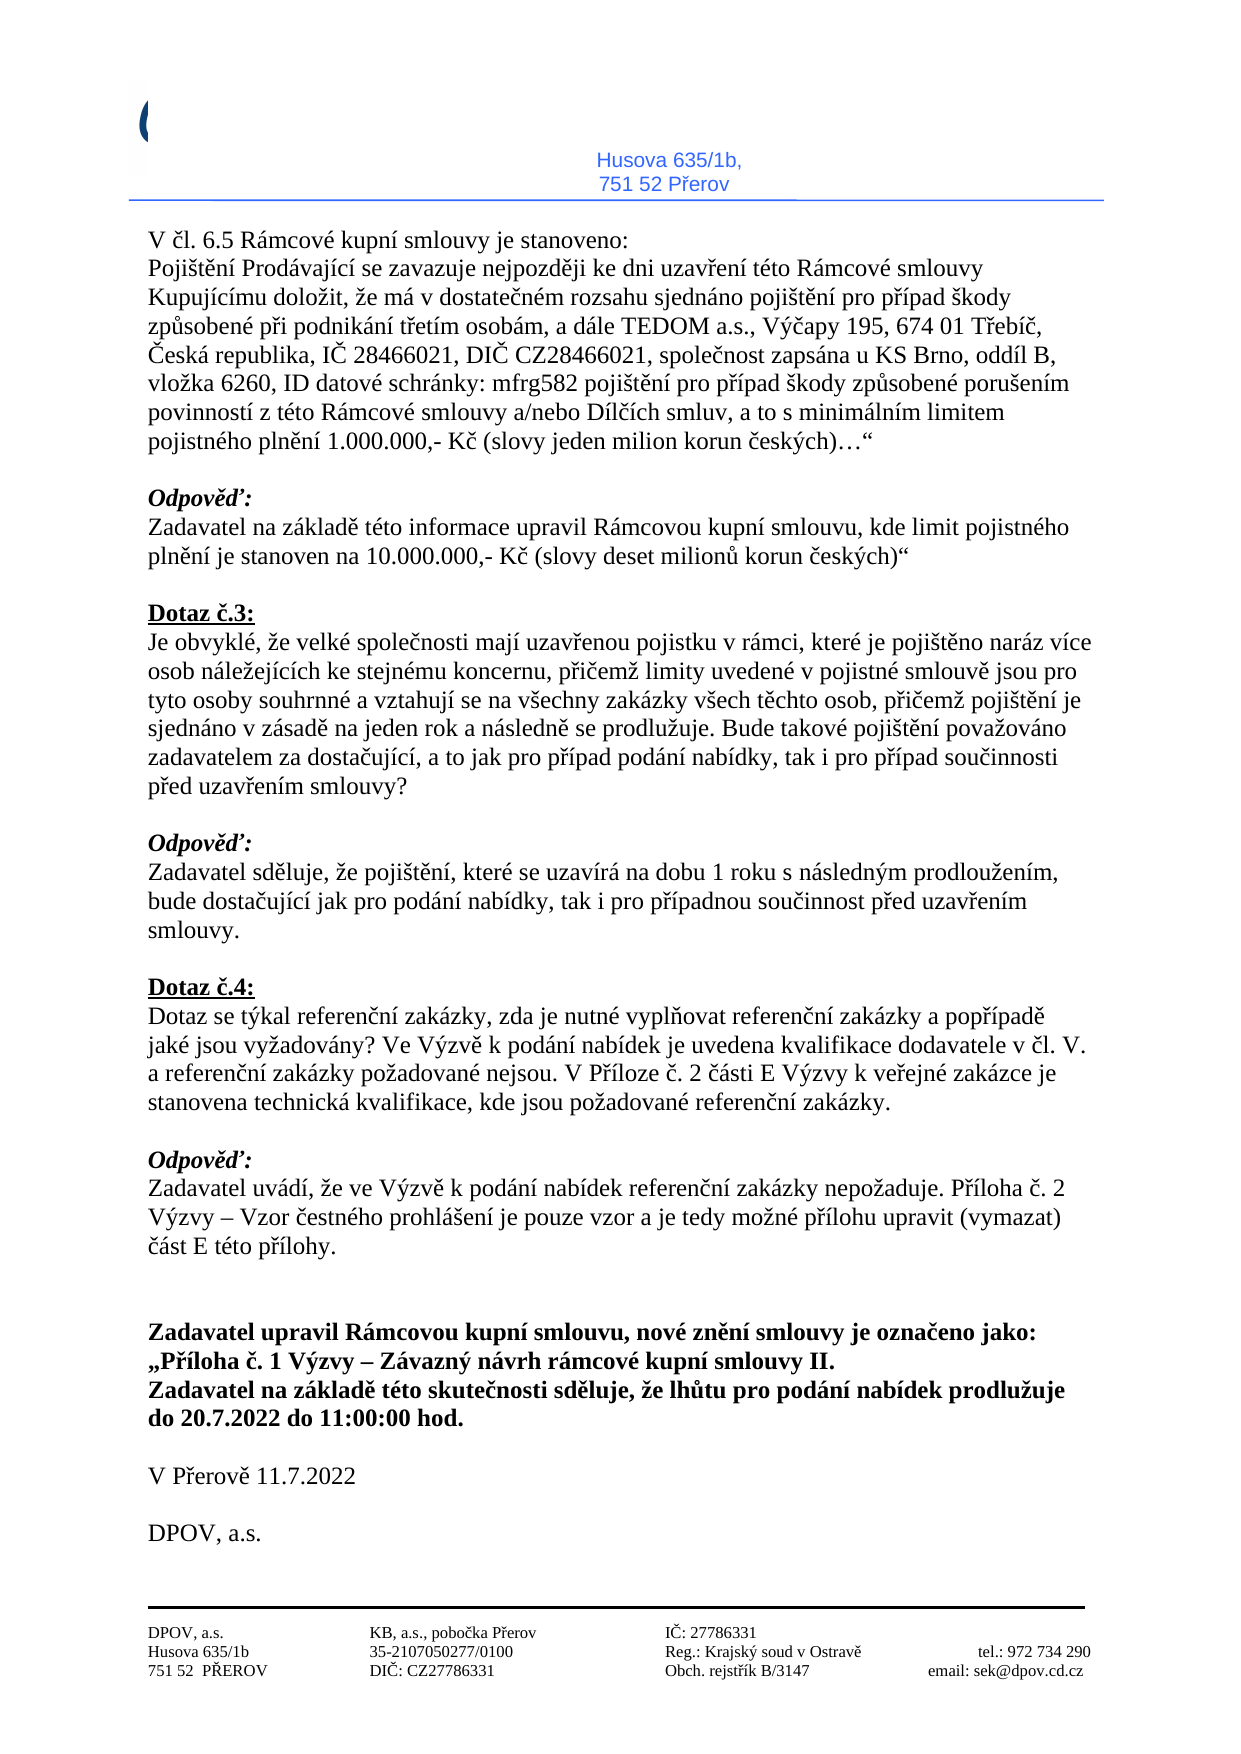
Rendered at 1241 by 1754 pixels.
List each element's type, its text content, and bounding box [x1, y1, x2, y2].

text Je obvyklé, že velké společnosti mají uzavřenou pojistku v rámci, které je pojištěno naráz více osob náležejících ke stejnému koncernu, přičemž limity uvedené v pojistné smlouvě jsou pro tyto osoby souhrnné a vztahují se na všechny zakázky všech těchto osob, přičemž pojištění je sjednáno v zásadě na jeden rok a následně se prodlužuje. Bude takové pojištění považováno zadavatelem za dostačující, a to jak pro případ podání nabídky, tak i pro případ součinnosti před uzavřením smlouvy? [148, 627, 1092, 800]
text Odpověď: [148, 828, 1092, 857]
text Zadavatel na základě této informace upravil Rámcovou kupní smlouvu, kde limit pojistného plnění je stanoven na 10.000.000,- Kč (slovy deset milionů korun českých)“ [148, 512, 1092, 570]
text V čl. 6.5 Rámcové kupní smlouvy je stanoveno: [148, 225, 1092, 253]
text Zadavatel uvádí, že ve Výzvě k podání nabídek referenční zakázky nepožaduje. Příloha č. 2 Výzvy – Vzor čestného prohlášení je pouze vzor a je tedy možné přílohu upravit (vymazat) část E této přílohy. [148, 1173, 1092, 1260]
text Zadavatel na základě této skutečnosti sděluje, že lhůtu pro podání nabídek prodlužuje do 20.7.2022 do 11:00:00 hod. [148, 1375, 1092, 1432]
text V Přerově 11.7.2022 [148, 1461, 1092, 1490]
text Zadavatel upravil Rámcovou kupní smlouvu, nové znění smlouvy je označeno jako: „Příloha č. 1 Výzvy – Závazný návrh rámcové kupní smlouvy II. [148, 1317, 1092, 1375]
text Dotaz č.4: [148, 972, 1092, 1001]
text Zadavatel sděluje, že pojištění, které se uzavírá na dobu 1 roku s následným prodloužením, bude dostačující jak pro podání nabídky, tak i pro případnou součinnost před uzavřením smlouvy. [148, 857, 1092, 943]
picture [128, 80, 148, 175]
text Pojištění Prodávající se zavazuje nejpozději ke dni uzavření této Rámcové smlouvy Kupujícímu doložit, že má v dostatečném rozsahu sjednáno pojištění pro případ škody způsobené při podnikání třetím osobám, a dále TEDOM a.s., Výčapy 195, 674 01 Třebíč, Česká republika, IČ 28466021, DIČ CZ28466021, společnost zapsána u KS Brno, oddíl B, vložka 6260, ID datové schránky: mfrg582 pojištění pro případ škody způsobené porušením povinností z této Rámcové smlouvy a/nebo Dílčích smluv, a to s minimálním limitem pojistného plnění 1.000.000,- Kč (slovy jeden milion korun českých)…“ [148, 253, 1092, 455]
text Dotaz č.3: [148, 598, 1092, 627]
text DPOV, a.s. [148, 1518, 1092, 1547]
text Dotaz se týkal referenční zakázky, zda je nutné vyplňovat referenční zakázky a popřípadě jaké jsou vyžadovány? Ve Výzvě k podání nabídek je uvedena kvalifikace dodavatele v čl. V. a referenční zakázky požadované nejsou. V Příloze č. 2 části E Výzvy k veřejné zakázce je stanovena technická kvalifikace, kde jsou požadované referenční zakázky. [148, 1001, 1092, 1116]
text Odpověď: [148, 483, 1092, 512]
text Odpověď: [148, 1145, 1092, 1173]
